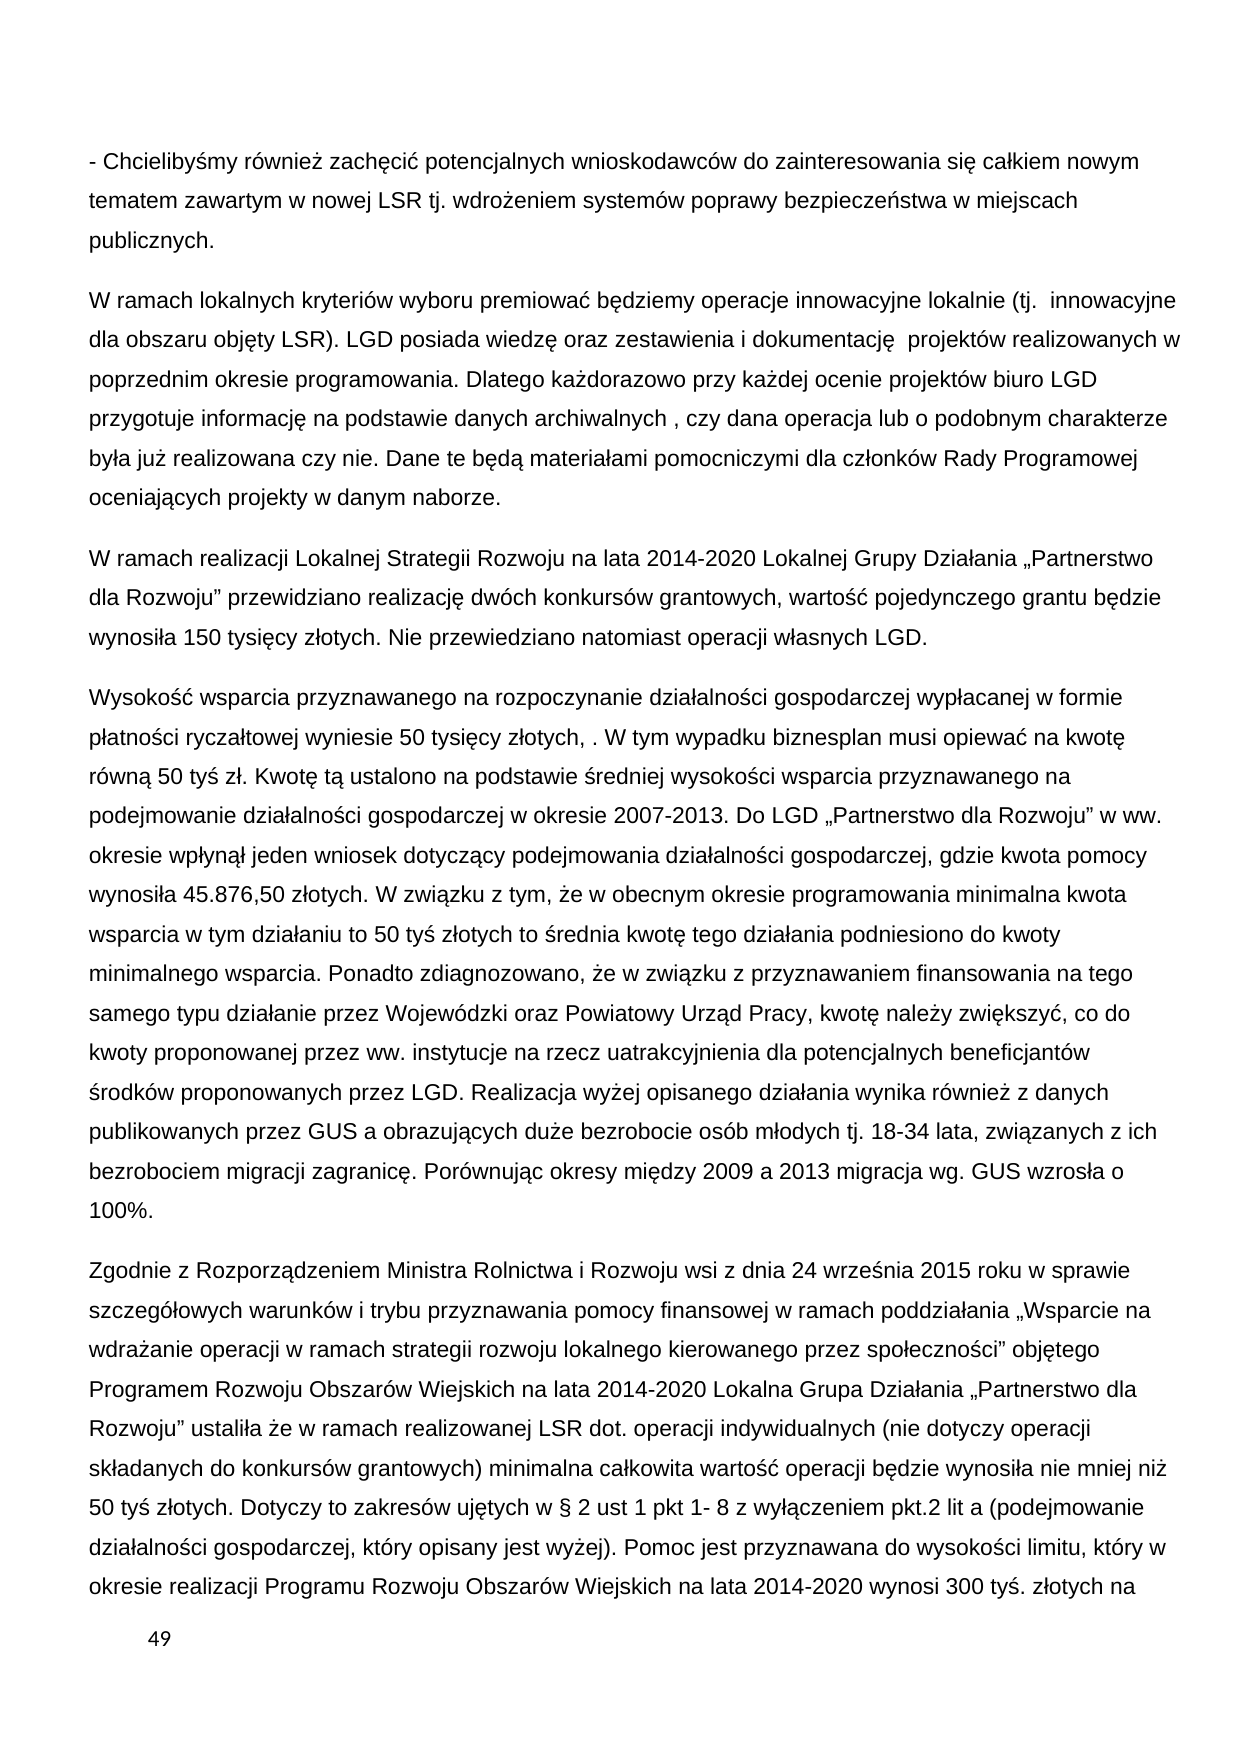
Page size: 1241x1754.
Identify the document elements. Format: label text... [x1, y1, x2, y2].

text W ramach realizacji Lokalnej Strategii Rozwoju na lata 2014-2020 Lokalnej Grupy Działania „Partnerstwo dla Rozwoju” przewidziano realizację dwóch konkursów grantowych, wartość pojedynczego grantu będzie wynosiła 150 tysięcy złotych. Nie przewiedziano natomiast operacji własnych LGD. [89, 545, 1181, 650]
text Wysokość wsparcia przyznawanego na rozpoczynanie działalności gospodarczej wypłacanej w formie płatności ryczałtowej wyniesie 50 tysięcy złotych, . W tym wypadku biznesplan musi opiewać na kwotę równą 50 tyś zł. Kwotę tą ustalono na podstawie średniej wysokości wsparcia przyznawanego na podejmowanie działalności gospodarczej w okresie 2007-2013. Do LGD „Partnerstwo dla Rozwoju” w ww. okresie wpłynął jeden wniosek dotyczący podejmowania działalności gospodarczej, gdzie kwota pomocy wynosiła 45.876,50 złotych. W związku z tym, że w obecnym okresie programowania minimalna kwota wsparcia w tym działaniu to 50 tyś złotych to średnia kwotę tego działania podniesiono do kwoty minimalnego wsparcia. Ponadto zdiagnozowano, że w związku z przyznawaniem finansowania na tego samego typu działanie przez Wojewódzki oraz Powiatowy Urząd Pracy, kwotę należy zwiększyć, co do kwoty proponowanej przez ww. instytucje na rzecz uatrakcyjnienia dla potencjalnych beneficjantów środków proponowanych przez LGD. Realizacja wyżej opisanego działania wynika również z danych publikowanych przez GUS a obrazujących duże bezrobocie osób młodych tj. 18-34 lata, związanych z ich bezrobociem migracji zagranicę. Porównując okresy między 2009 a 2013 migracja wg. GUS wzrosła o 100%. [89, 684, 1181, 1223]
text - Chcielibyśmy również zachęcić potencjalnych wnioskodawców do zainteresowania się całkiem nowym tematem zawartym w nowej LSR tj. wdrożeniem systemów poprawy bezpieczeństwa w miejscach publicznych. [89, 148, 1181, 253]
text W ramach lokalnych kryteriów wyboru premiować będziemy operacje innowacyjne lokalnie (tj. innowacyjne dla obszaru objęty LSR). LGD posiada wiedzę oraz zestawienia i dokumentację projektów realizowanych w poprzednim okresie programowania. Dlatego każdorazowo przy każdej ocenie projektów biuro LGD przygotuje informację na podstawie danych archiwalnych , czy dana operacja lub o podobnym charakterze była już realizowana czy nie. Dane te będą materiałami pomocniczymi dla członków Rady Programowej oceniających projekty w danym naborze. [89, 287, 1181, 511]
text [89, 1257, 1181, 1600]
